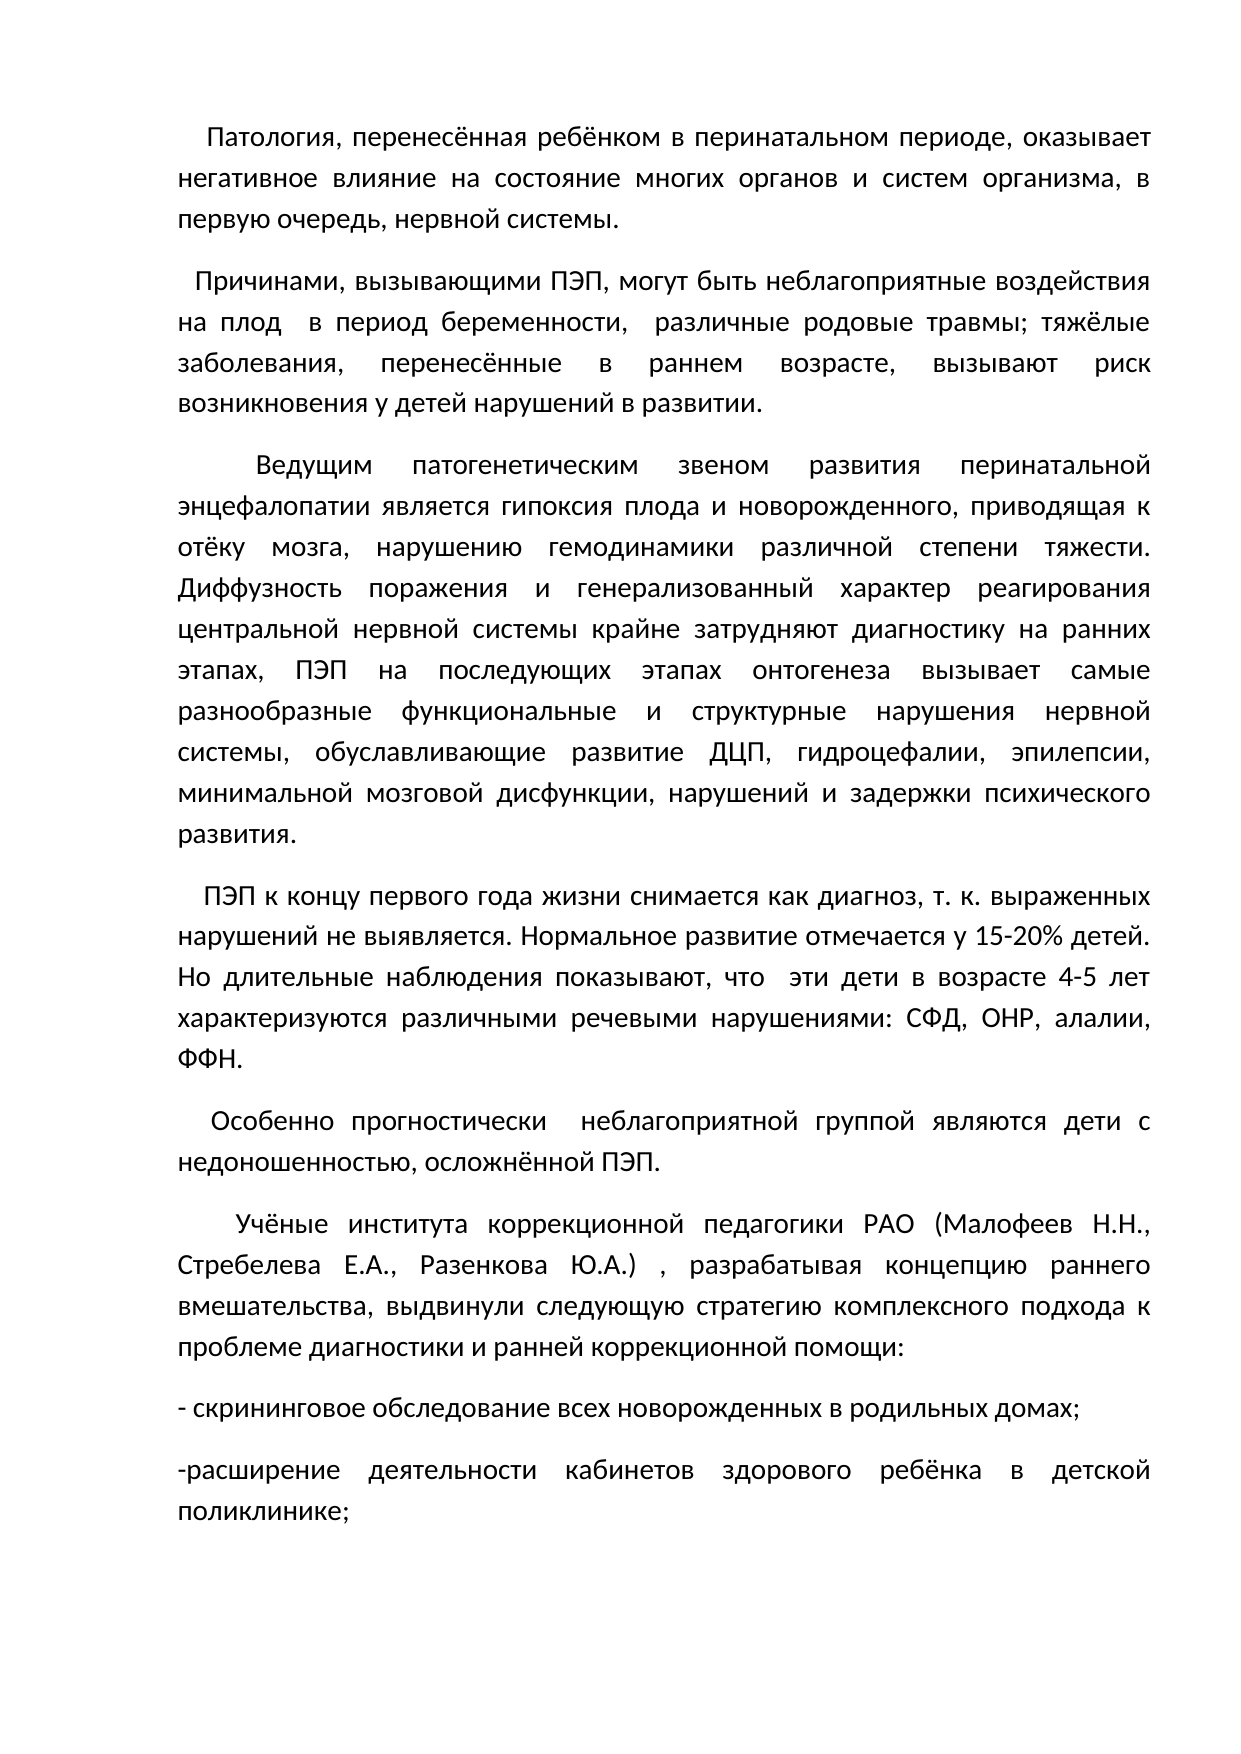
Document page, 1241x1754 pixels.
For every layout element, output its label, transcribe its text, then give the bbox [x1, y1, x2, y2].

text -расширение деятельности кабинетов здорового ребёнка в детской поликлинике; [177, 1451, 1152, 1528]
text - скрининговое обследование всех новорожденных в родильных домах; [177, 1389, 1152, 1425]
text ПЭП к концу первого года жизни снимается как диагноз, т. к. выраженных нарушений не выявляется. Нормальное развитие отмечается у 15-20% детей. Но длительные наблюдения показывают, что эти дети в возрасте 4-5 лет характеризуются различными речевыми нарушениями: СФД, ОНР, алалии, ФФН. [177, 877, 1152, 1076]
text Особенно прогностически неблагоприятной группой являются дети с недоношенностью, осложнённой ПЭП. [177, 1102, 1152, 1179]
text Ведущим патогенетическим звеном развития перинатальной энцефалопатии является гипоксия плода и новорожденного, приводящая к отёку мозга, нарушению гемодинамики различной степени тяжести. Диффузность поражения и генерализованный характер реагирования центральной нервной системы крайне затрудняют диагностику на ранних этапах, ПЭП на последующих этапах онтогенеза вызывает самые разнообразные функциональные и структурные нарушения нервной системы, обуславливающие развитие ДЦП, гидроцефалии, эпилепсии, минимальной мозговой дисфункции, нарушений и задержки психического развития. [177, 446, 1152, 850]
text Учёные института коррекционной педагогики РАО (Малофеев Н.Н., Стребелева Е.А., Разенкова Ю.А.) , разрабатывая концепцию раннего вмешательства, выдвинули следующую стратегию комплексного подхода к проблеме диагностики и ранней коррекционной помощи: [177, 1205, 1152, 1363]
text Патология, перенесённая ребёнком в перинатальном периоде, оказывает негативное влияние на состояние многих органов и систем организма, в первую очередь, нервной системы. [177, 118, 1152, 236]
text Причинами, вызывающими ПЭП, могут быть неблагоприятные воздействия на плод в период беременности, различные родовые травмы; тяжёлые заболевания, перенесённые в раннем возрасте, вызывают риск возникновения у детей нарушений в развитии. [177, 262, 1152, 420]
